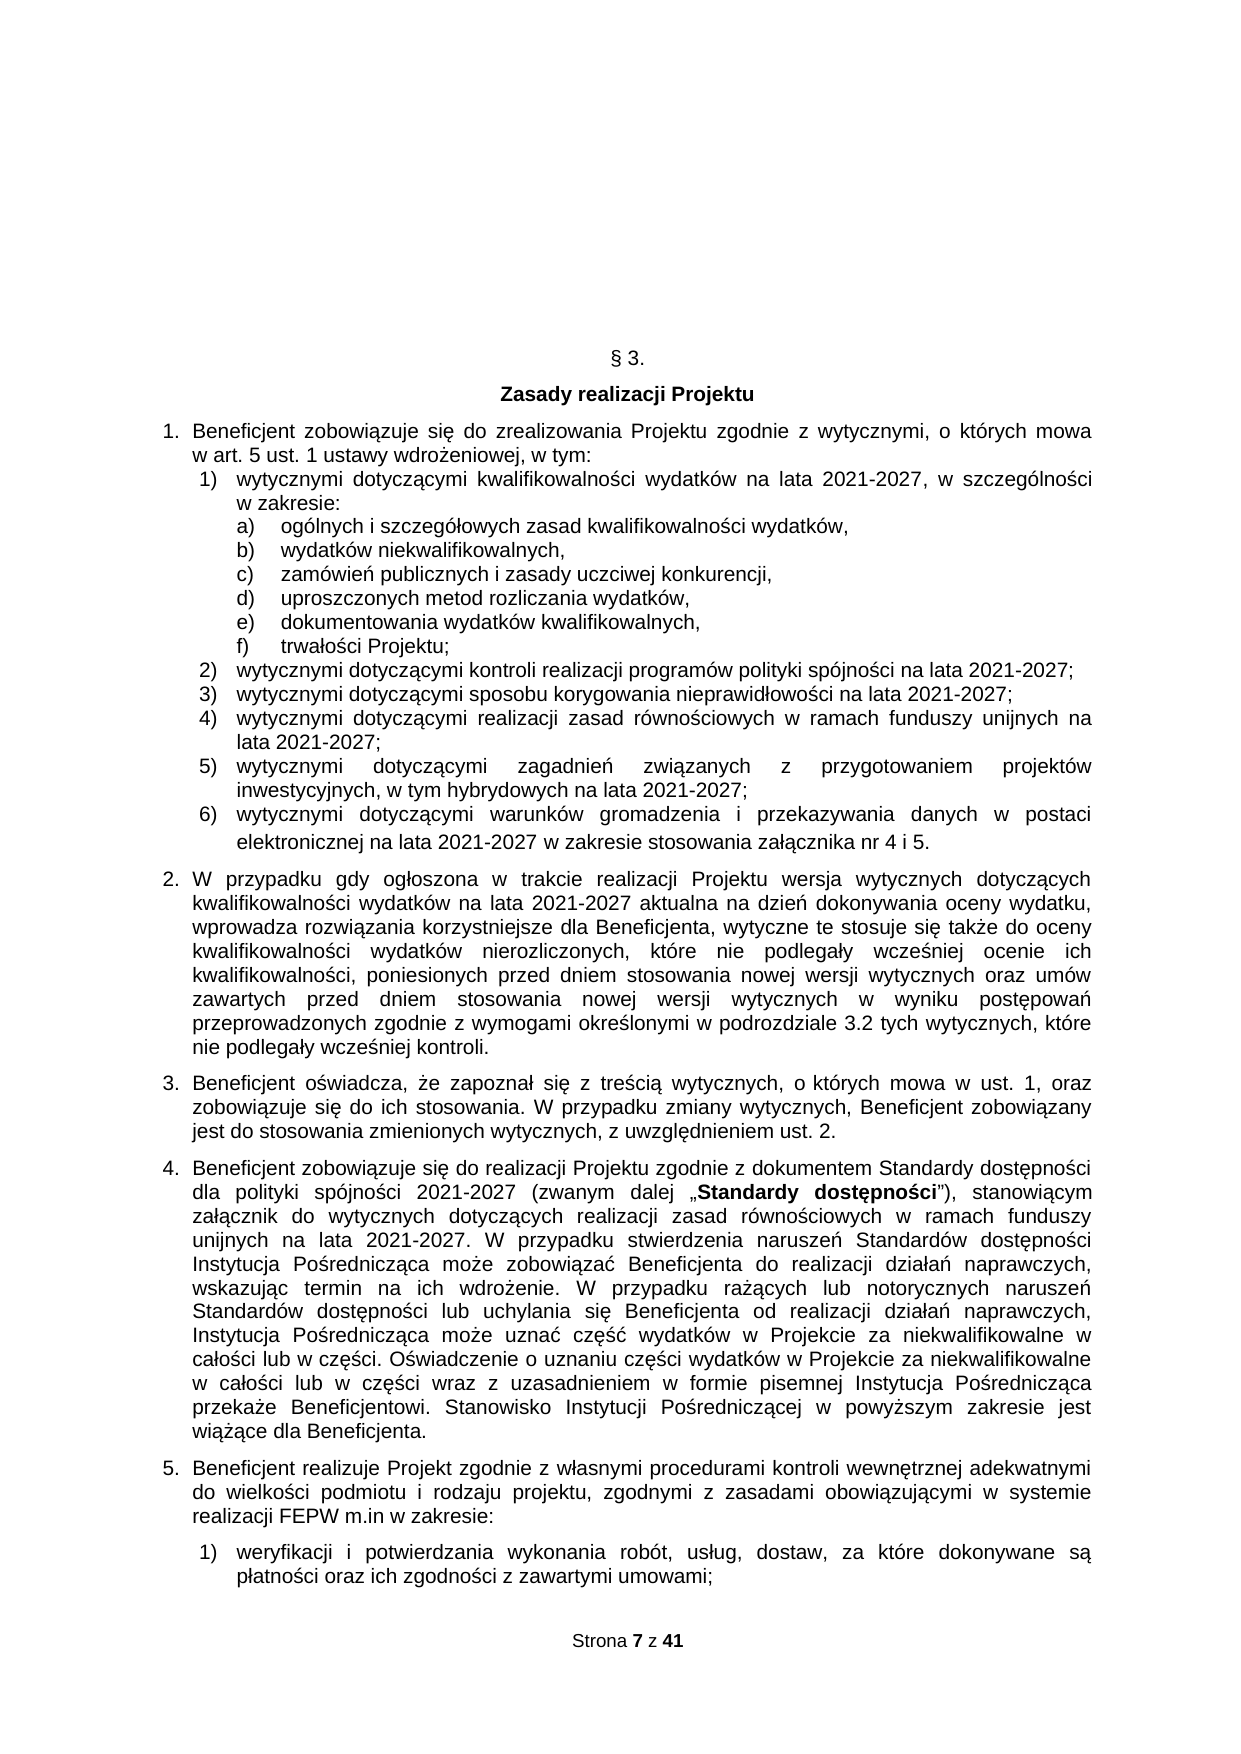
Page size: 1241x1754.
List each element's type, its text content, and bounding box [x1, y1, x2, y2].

list wytycznymi dotyczącymi warunków gromadzenia i przekazywania danych w postaci elektronicznej na lata 2021-2027 w zakresie stosowania załącznika nr 4 i 5. [199, 802, 1092, 854]
list zamówień publicznych i zasady uczciwej konkurencji, [236, 562, 1092, 586]
list wytycznymi dotyczącymi realizacji zasad równościowych w ramach funduszy unijnych na lata 2021-2027; [199, 706, 1092, 754]
list Beneficjent oświadcza, że zapoznał się z treścią wytycznych, o których mowa w ust. 1, oraz zobowiązuje się do ich stosowania. W przypadku zmiany wytycznych, Beneficjent zobowiązany jest do stosowania zmienionych wytycznych, z uwzględnieniem ust. 2. [162, 1071, 1092, 1143]
list wytycznymi dotyczącymi kontroli realizacji programów polityki spójności na lata 2021-2027; [199, 658, 1092, 682]
list ogólnych i szczegółowych zasad kwalifikowalności wydatków, [236, 514, 1092, 538]
list Beneficjent zobowiązuje się do realizacji Projektu zgodnie z dokumentem Standardy dostępności dla polityki spójności 2021-2027 (zwanym dalej „Standardy dostępności”), stanowiącym załącznik do wytycznych dotyczących realizacji zasad równościowych w ramach funduszy unijnych na lata 2021-2027. W przypadku stwierdzenia naruszeń Standardów dostępności Instytucja Pośrednicząca może zobowiązać Beneficjenta do realizacji działań naprawczych, wskazując termin na ich wdrożenie. W przypadku rażących lub notorycznych naruszeń Standardów dostępności lub uchylania się Beneficjenta od realizacji działań naprawczych, Instytucja Pośrednicząca może uznać część wydatków w Projekcie za niekwalifikowalne w całości lub w części. Oświadczenie o uznaniu części wydatków w Projekcie za niekwalifikowalne w całości lub w części wraz z uzasadnieniem w formie pisemnej Instytucja Pośrednicząca przekaże Beneficjentowi. Stanowisko Instytucji Pośredniczącej w powyższym zakresie jest wiążące dla Beneficjenta. [162, 1156, 1092, 1443]
text Zasady realizacji Projektu [162, 382, 1092, 406]
text § 3. [162, 346, 1092, 369]
list Beneficjent zobowiązuje się do zrealizowania Projektu zgodnie z wytycznymi, o których mowa w art. 5 ust. 1 ustawy wdrożeniowej, w tym: [162, 418, 1092, 466]
list wytycznymi dotyczącymi sposobu korygowania nieprawidłowości na lata 2021-2027; [199, 682, 1092, 706]
list wydatków niekwalifikowalnych, [236, 538, 1092, 562]
list dokumentowania wydatków kwalifikowalnych, [236, 610, 1092, 634]
list wytycznymi dotyczącymi kwalifikowalności wydatków na lata 2021-2027, w szczególności w zakresie: [199, 466, 1092, 514]
list Beneficjent realizuje Projekt zgodnie z własnymi procedurami kontroli wewnętrznej adekwatnymi do wielkości podmiotu i rodzaju projektu, zgodnymi z zasadami obowiązującymi w systemie realizacji FEPW m.in w zakresie: [162, 1456, 1092, 1527]
list uproszczonych metod rozliczania wydatków, [236, 586, 1092, 610]
list W przypadku gdy ogłoszona w trakcie realizacji Projektu wersja wytycznych dotyczących kwalifikowalności wydatków na lata 2021-2027 aktualna na dzień dokonywania oceny wydatku, wprowadza rozwiązania korzystniejsze dla Beneficjenta, wytyczne te stosuje się także do oceny kwalifikowalności wydatków nierozliczonych, które nie podlegały wcześniej ocenie ich kwalifikowalności, poniesionych przed dniem stosowania nowej wersji wytycznych oraz umów zawartych przed dniem stosowania nowej wersji wytycznych w wyniku postępowań przeprowadzonych zgodnie z wymogami określonymi w podrozdziale 3.2 tych wytycznych, które nie podlegały wcześniej kontroli. [162, 867, 1092, 1059]
list trwałości Projektu; [236, 634, 1092, 658]
list wytycznymi dotyczącymi zagadnień związanych z przygotowaniem projektów inwestycyjnych, w tym hybrydowych na lata 2021-2027; [199, 754, 1092, 802]
list weryfikacji i potwierdzania wykonania robót, usług, dostaw, za które dokonywane są płatności oraz ich zgodności z zawartymi umowami; [199, 1540, 1092, 1588]
